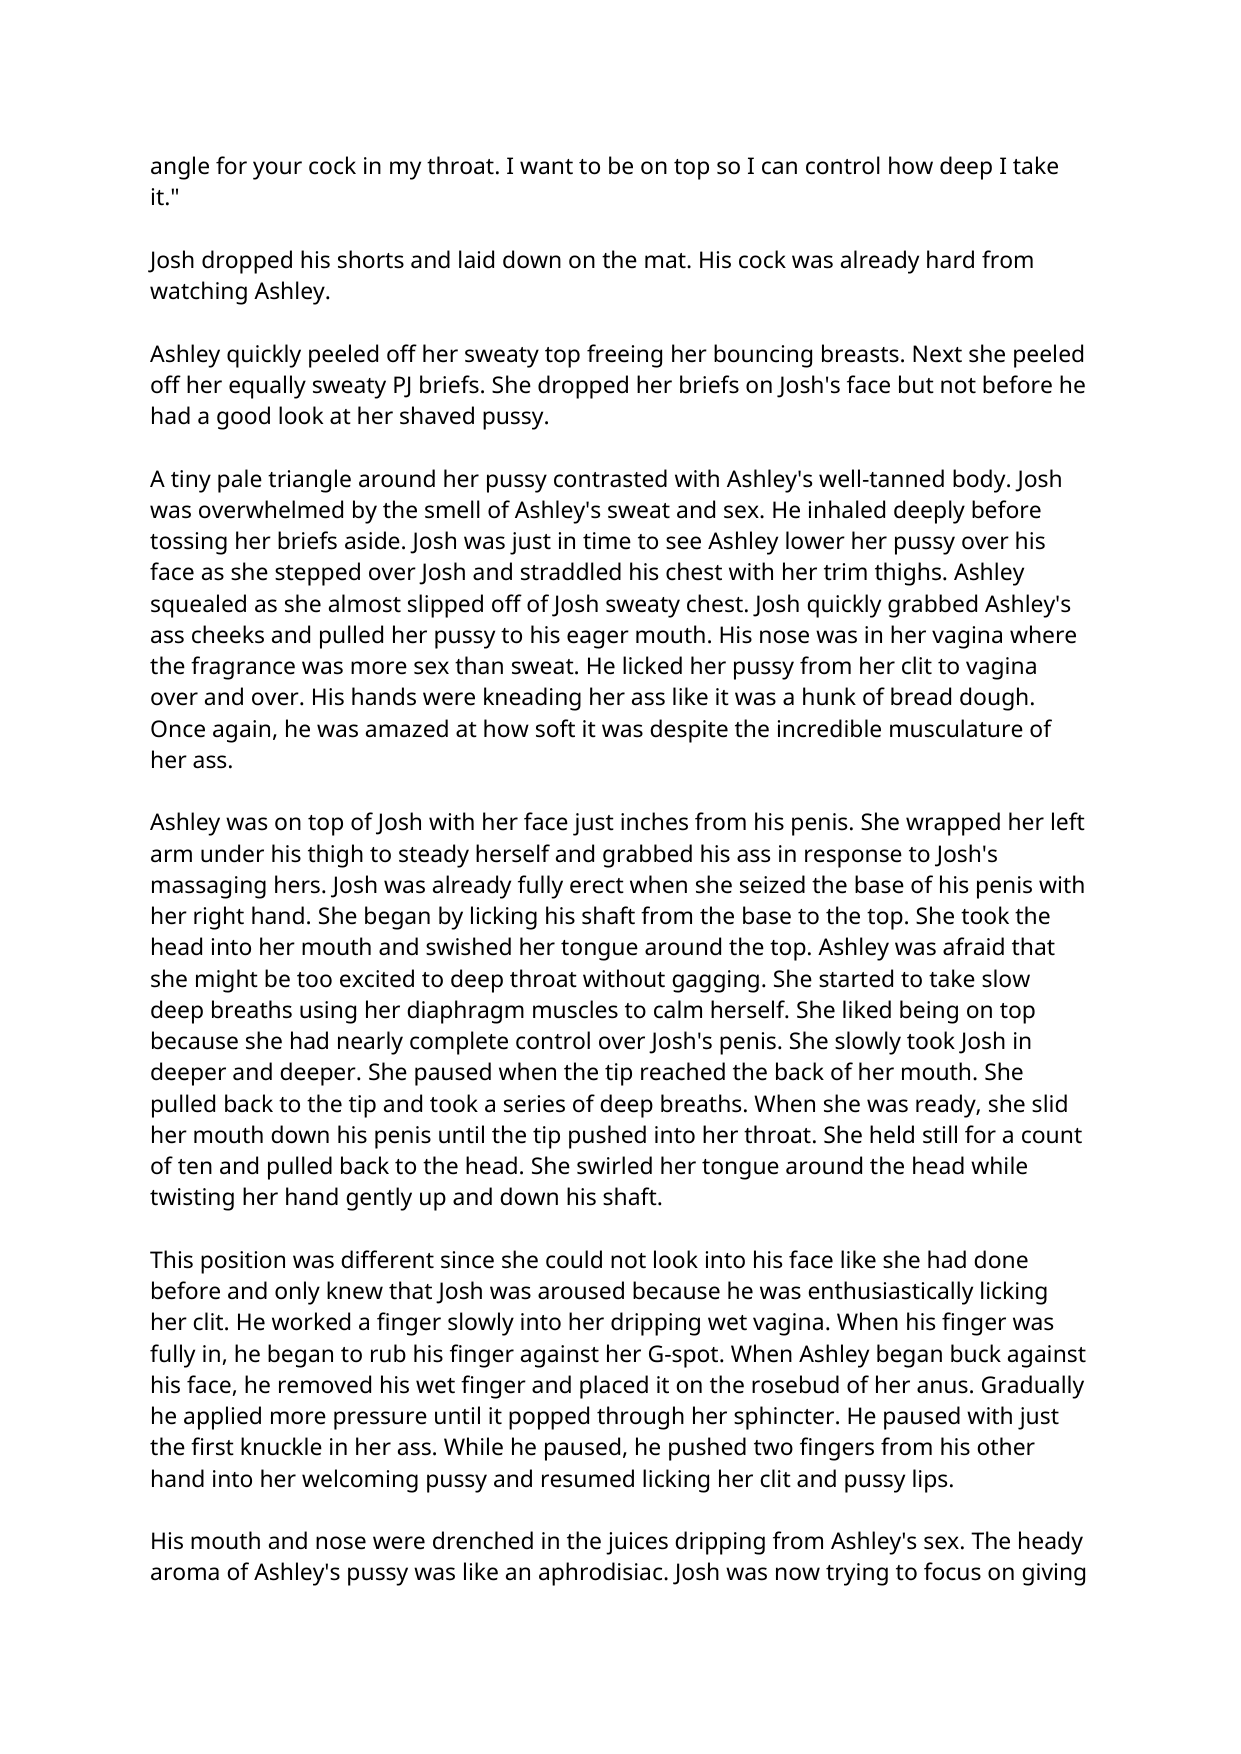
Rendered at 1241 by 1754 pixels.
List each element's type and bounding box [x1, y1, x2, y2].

text [150, 150, 1090, 1587]
